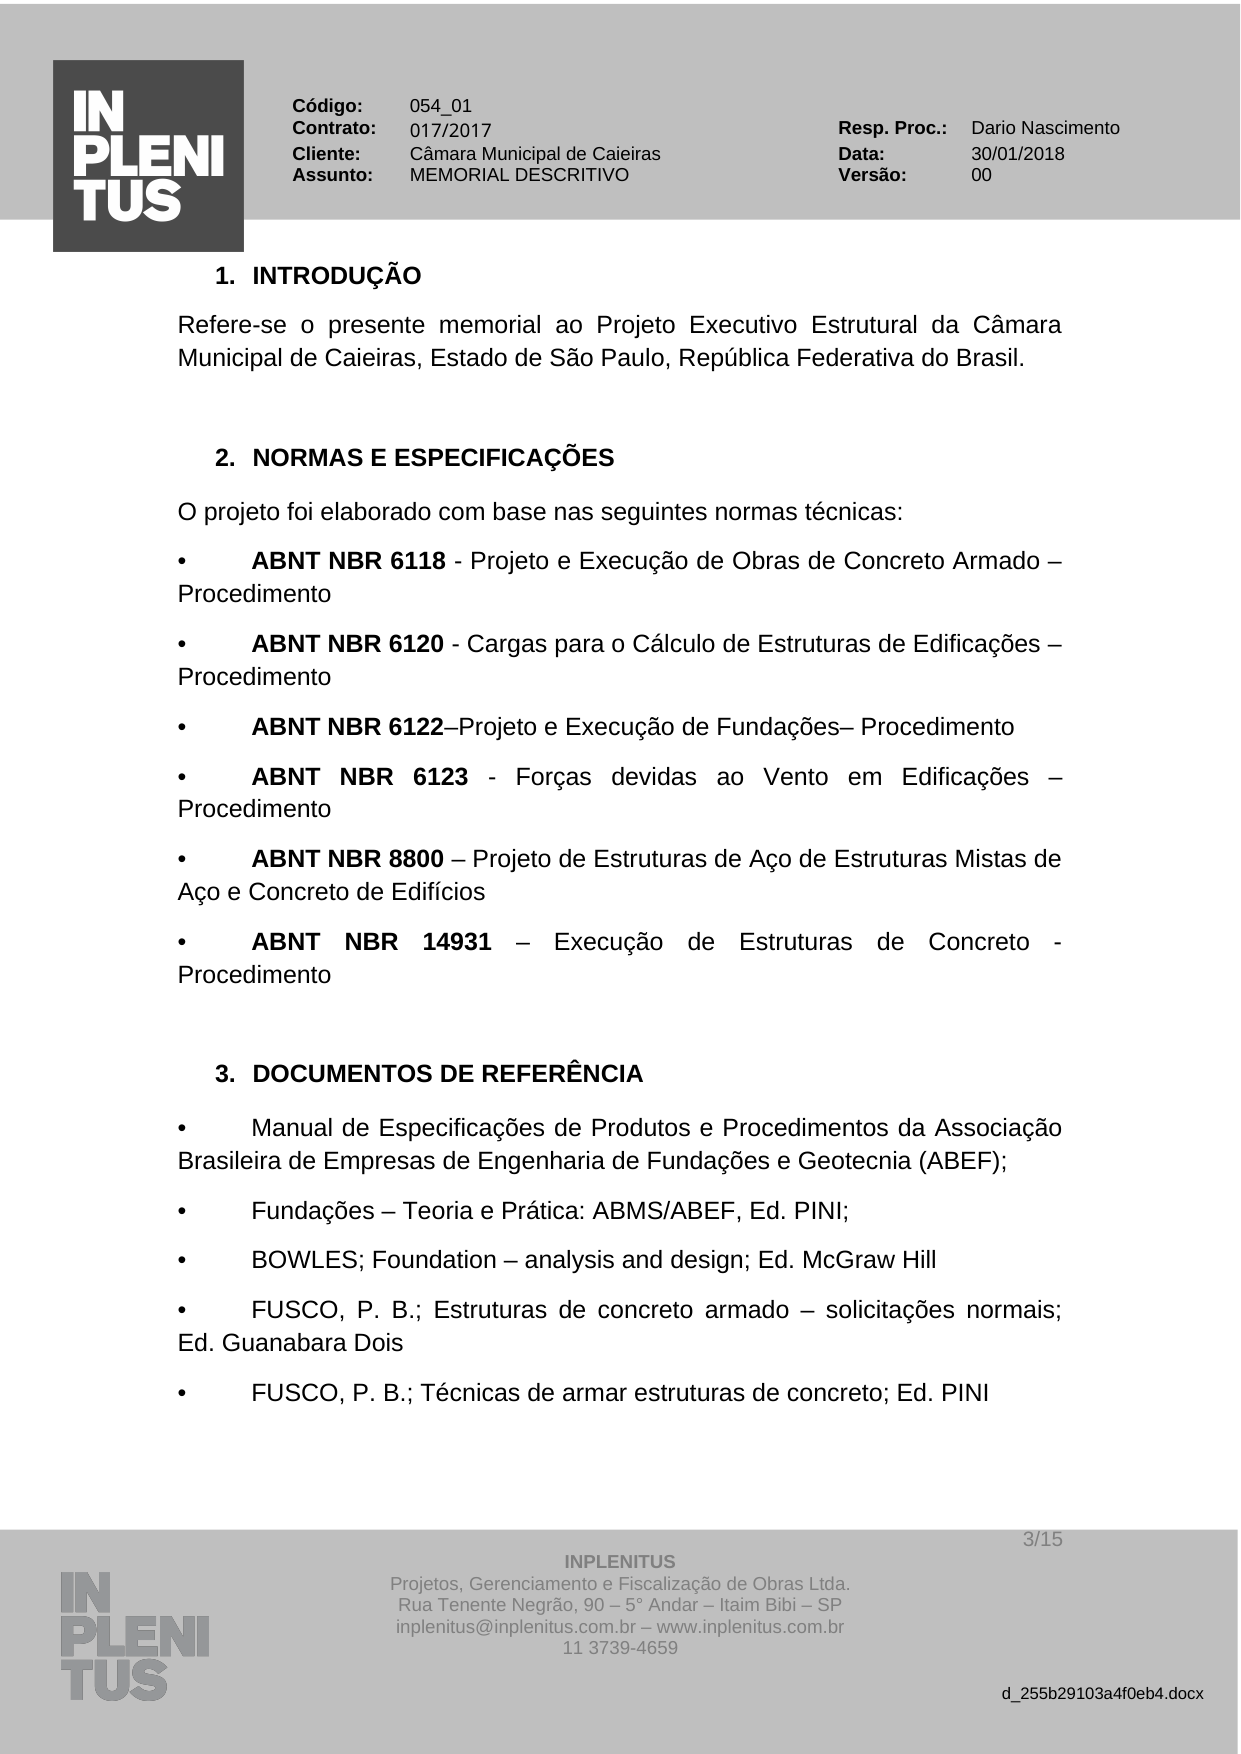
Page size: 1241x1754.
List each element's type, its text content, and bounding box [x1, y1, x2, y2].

text • BOWLES; Foundation – analysis and design; Ed. McGraw Hill [177, 1246, 1063, 1274]
text • ABNT NBR 6118 - Projeto e Execução de Obras de Concreto Armado – Procedimento [177, 546, 1063, 608]
text Refere-se o presente memorial ao Projeto Executivo Estrutural da Câmara Municipal de Caieiras, Estado de São Paulo, República Federativa do Brasil. [177, 310, 1063, 372]
text • Fundações – Teoria e Prática: ABMS/ABEF, Ed. PINI; [177, 1196, 1063, 1224]
text O projeto foi elaborado com base nas seguintes normas técnicas: [177, 497, 1063, 525]
picture [61, 1572, 209, 1701]
text • FUSCO, P. B.; Técnicas de armar estruturas de concreto; Ed. PINI [177, 1378, 1063, 1407]
text • ABNT NBR 6122–Projeto e Execução de Fundações– Procedimento [177, 712, 1063, 741]
text • ABNT NBR 14931 – Execução de Estruturas de Concreto - Procedimento [177, 927, 1063, 989]
list NORMAS E ESPECIFICAÇÕES [215, 443, 1063, 472]
text • Manual de Especificações de Produtos e Procedimentos da Associação Brasileira de Empresas de Engenharia de Fundações e Geotecnia (ABEF); [177, 1113, 1063, 1175]
list INTRODUÇÃO [215, 261, 1063, 289]
text • FUSCO, P. B.; Estruturas de concreto armado – solicitações normais; Ed. Guanabara Dois [177, 1295, 1063, 1357]
list DOCUMENTOS DE REFERÊNCIA [215, 1059, 1063, 1088]
text • ABNT NBR 6123 - Forças devidas ao Vento em Edificações – Procedimento [177, 761, 1063, 823]
text • ABNT NBR 8800 – Projeto de Estruturas de Aço de Estruturas Mistas de Aço e Concreto de Edifícios [177, 844, 1063, 906]
picture [53, 60, 244, 252]
text • ABNT NBR 6120 - Cargas para o Cálculo de Estruturas de Edificações – Procedimento [177, 629, 1063, 691]
